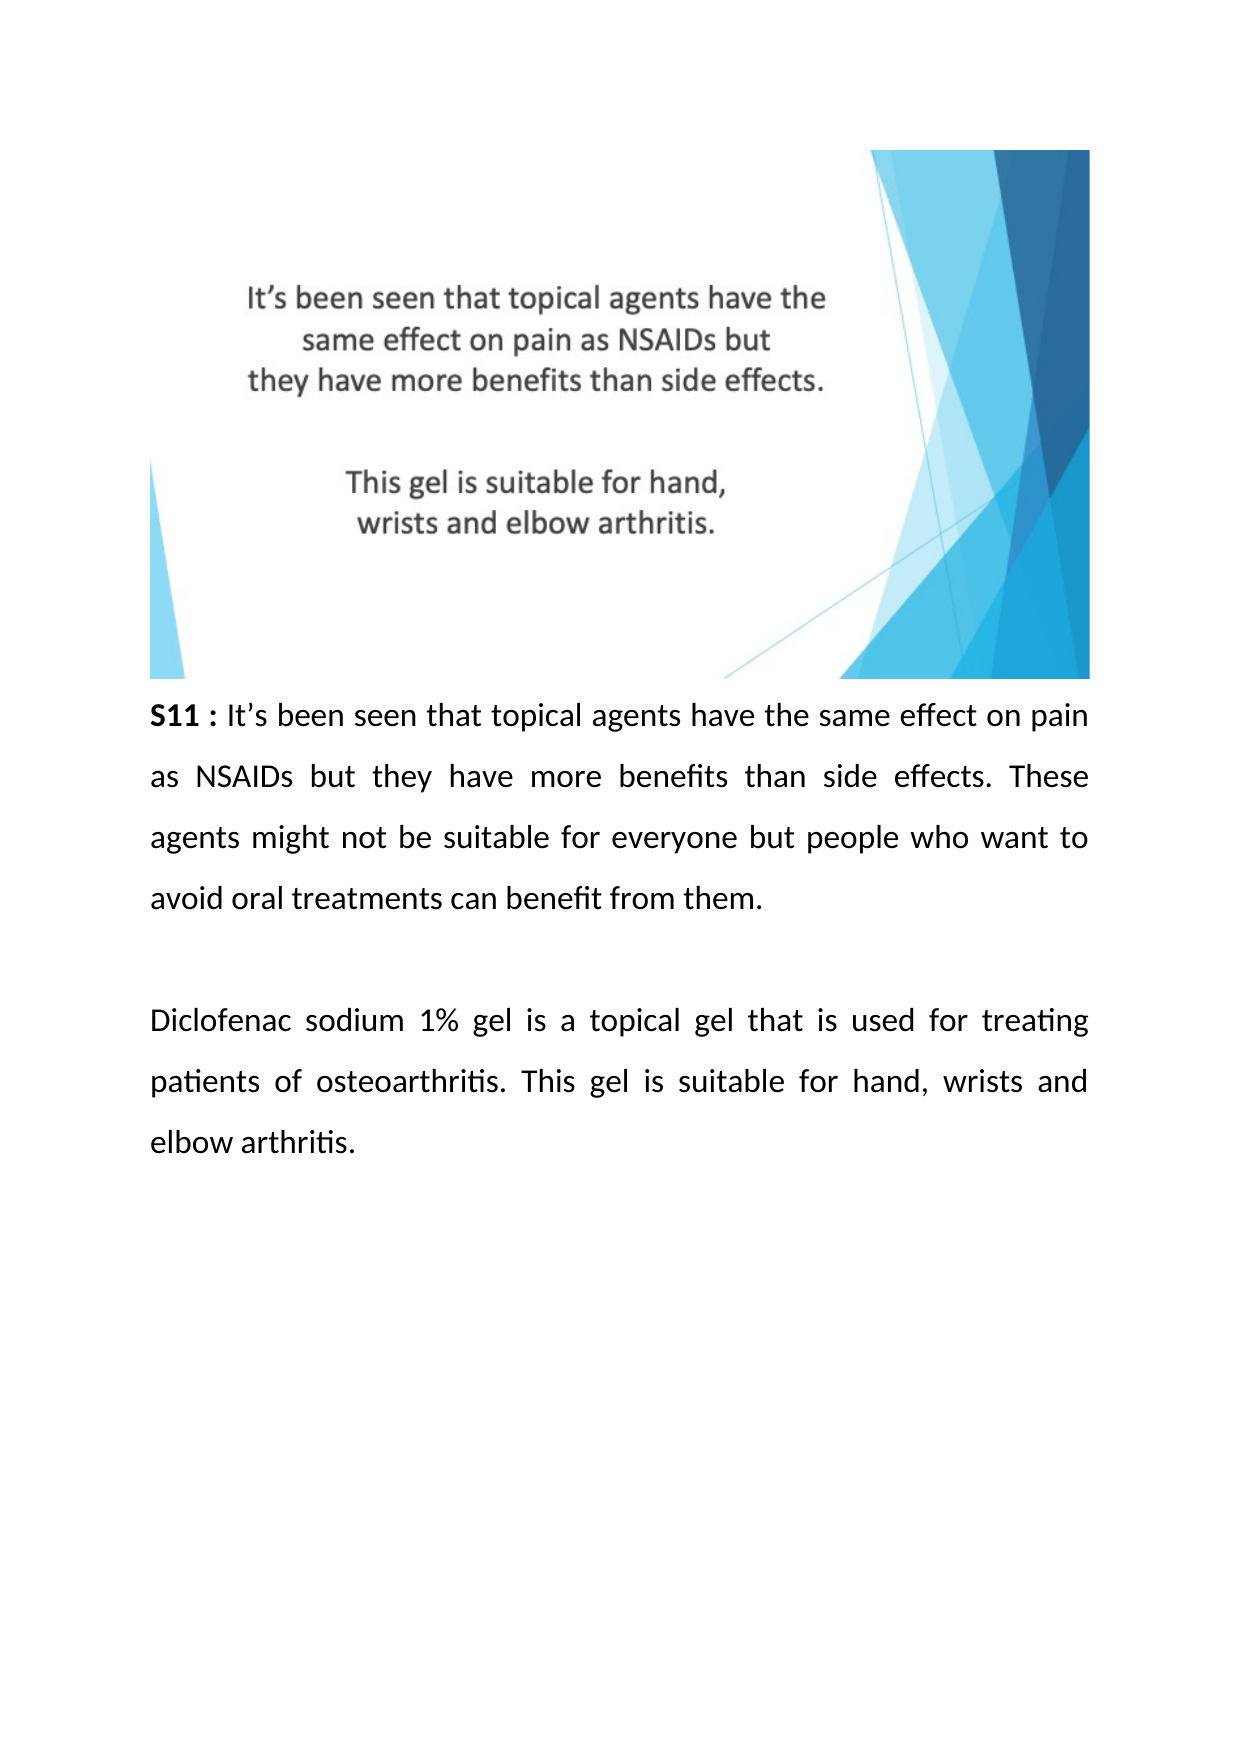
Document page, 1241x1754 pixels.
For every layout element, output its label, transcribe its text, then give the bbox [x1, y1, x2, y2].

text S11 : It’s been seen that topical agents have the same effect on pain as NSAIDs but they have more benefits than side effects. These agents might not be suitable for everyone but people who want to avoid oral treatments can benefit from them. [150, 694, 1090, 918]
text Diclofenac sodium 1% gel is a topical gel that is used for treating patients of osteoarthritis. This gel is suitable for hand, wrists and elbow arthritis. [150, 999, 1090, 1162]
picture [150, 150, 1090, 679]
